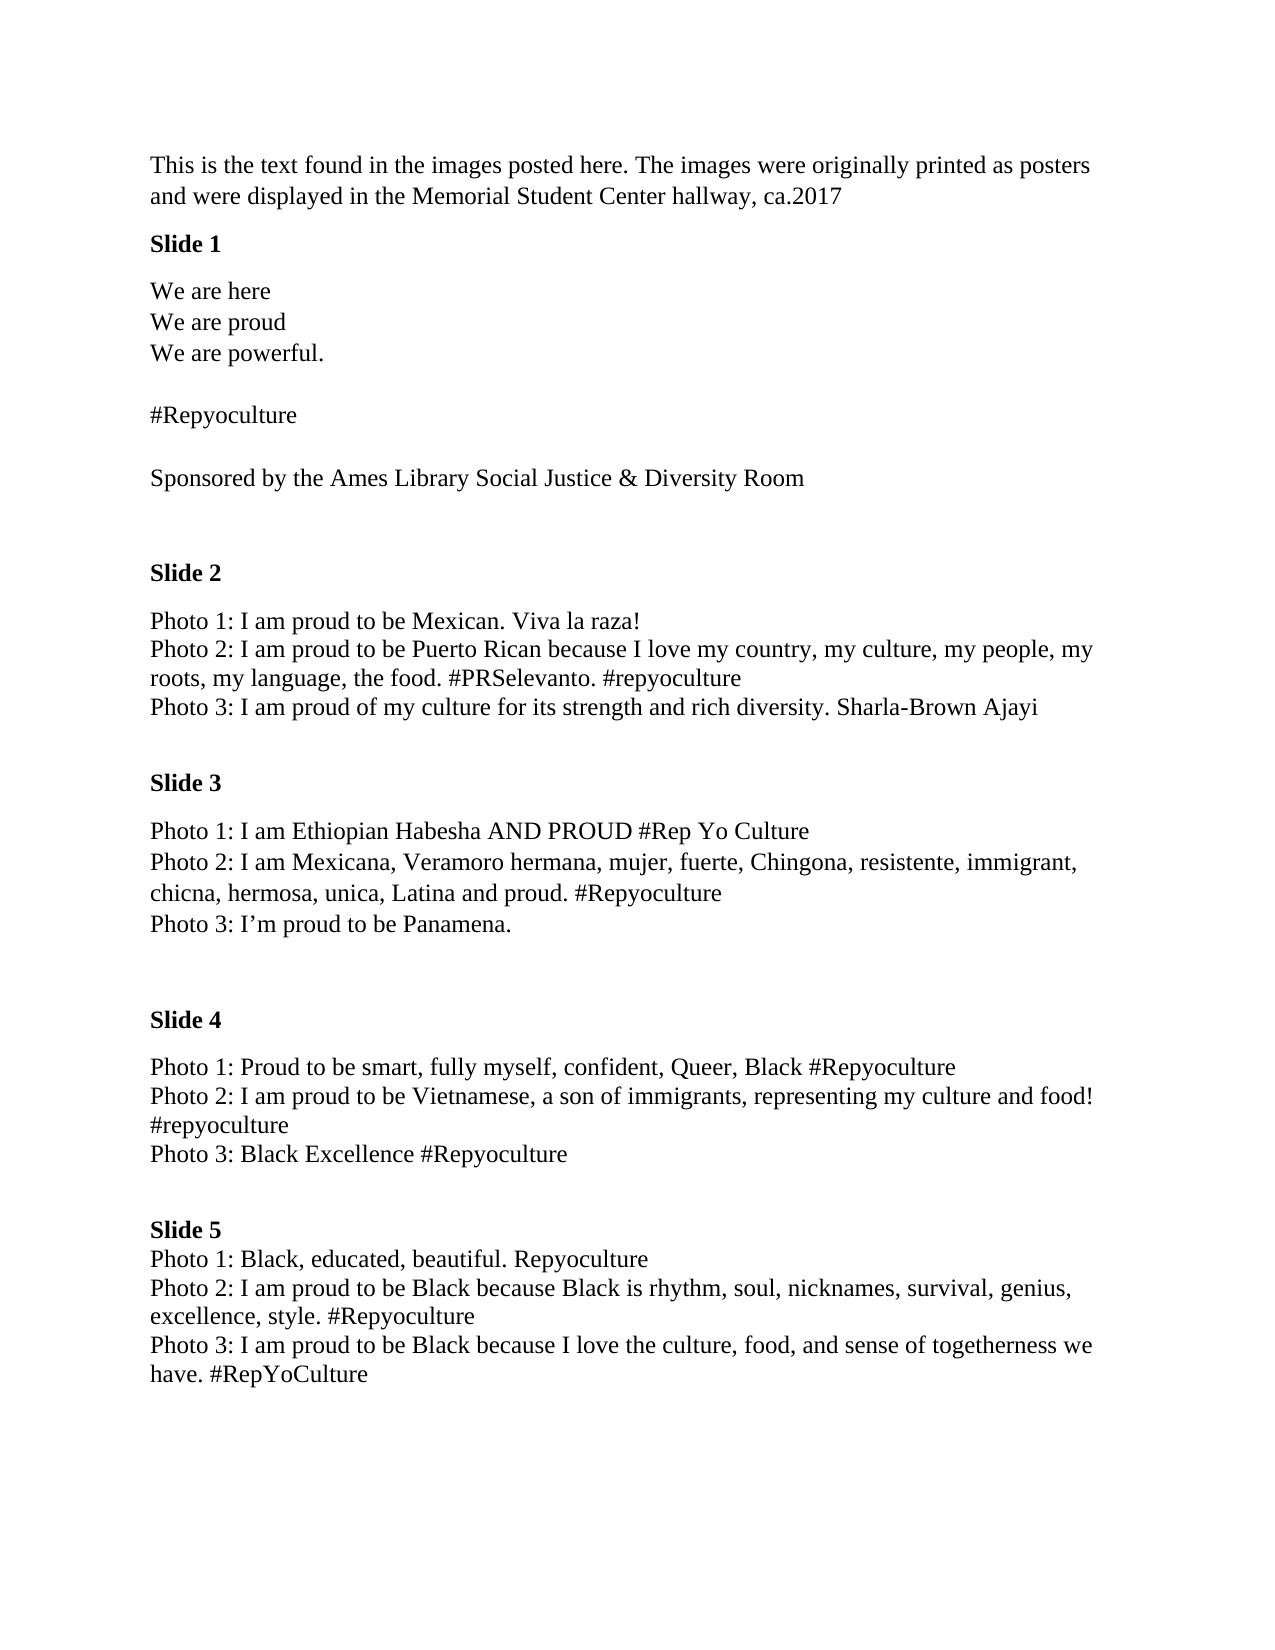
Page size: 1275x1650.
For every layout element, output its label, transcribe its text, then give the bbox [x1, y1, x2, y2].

text Slide 5 Photo 1: Black, educated, beautiful. Repyoculture [150, 1215, 1125, 1273]
text Photo 2: I am proud to be Black because Black is rhythm, soul, nicknames, survival, genius, excellence, style. #Repyoculture [150, 1273, 1125, 1330]
text Slide 3 [150, 768, 1125, 797]
text Photo 1: I am Ethiopian Habesha AND PROUD #Rep Yo Culture Photo 2: I am Mexicana, Veramoro hermana, mujer, fuerte, Chingona, resistente, immigrant, chicna, hermosa, unica, Latina and proud. #Repyoculture Photo 3: I’m proud to be Panamena. [150, 816, 1125, 938]
text We are here We are proud We are powerful. #Repyoculture Sponsored by the Ames Library Social Justice & Diversity Room [150, 276, 1125, 491]
text Photo 3: Black Excellence #Repyoculture [150, 1139, 1125, 1167]
text Photo 1: I am proud to be Mexican. Viva la raza! [150, 606, 1125, 634]
text Photo 3: I am proud to be Black because I love the culture, food, and sense of togetherness we have. #RepYoCulture [150, 1330, 1125, 1388]
text Photo 3: I am proud of my culture for its strength and rich diversity. Sharla-Brown Ajayi [150, 692, 1125, 721]
text Photo 2: I am proud to be Puerto Rican because I love my country, my culture, my people, my roots, my language, the food. #PRSelevanto. #repyoculture [150, 634, 1125, 692]
text Slide 1 [150, 229, 1125, 257]
text Slide 2 [150, 558, 1125, 587]
text Photo 2: I am proud to be Vietnamese, a son of immigrants, representing my culture and food! #repyoculture [150, 1081, 1125, 1139]
text Photo 1: Proud to be smart, fully myself, confident, Queer, Black #Repyoculture [150, 1052, 1125, 1081]
text This is the text found in the images posted here. The images were originally printed as posters and were displayed in the Memorial Student Center hallway, ca.2017 [150, 150, 1125, 210]
text Slide 4 [150, 1005, 1125, 1033]
